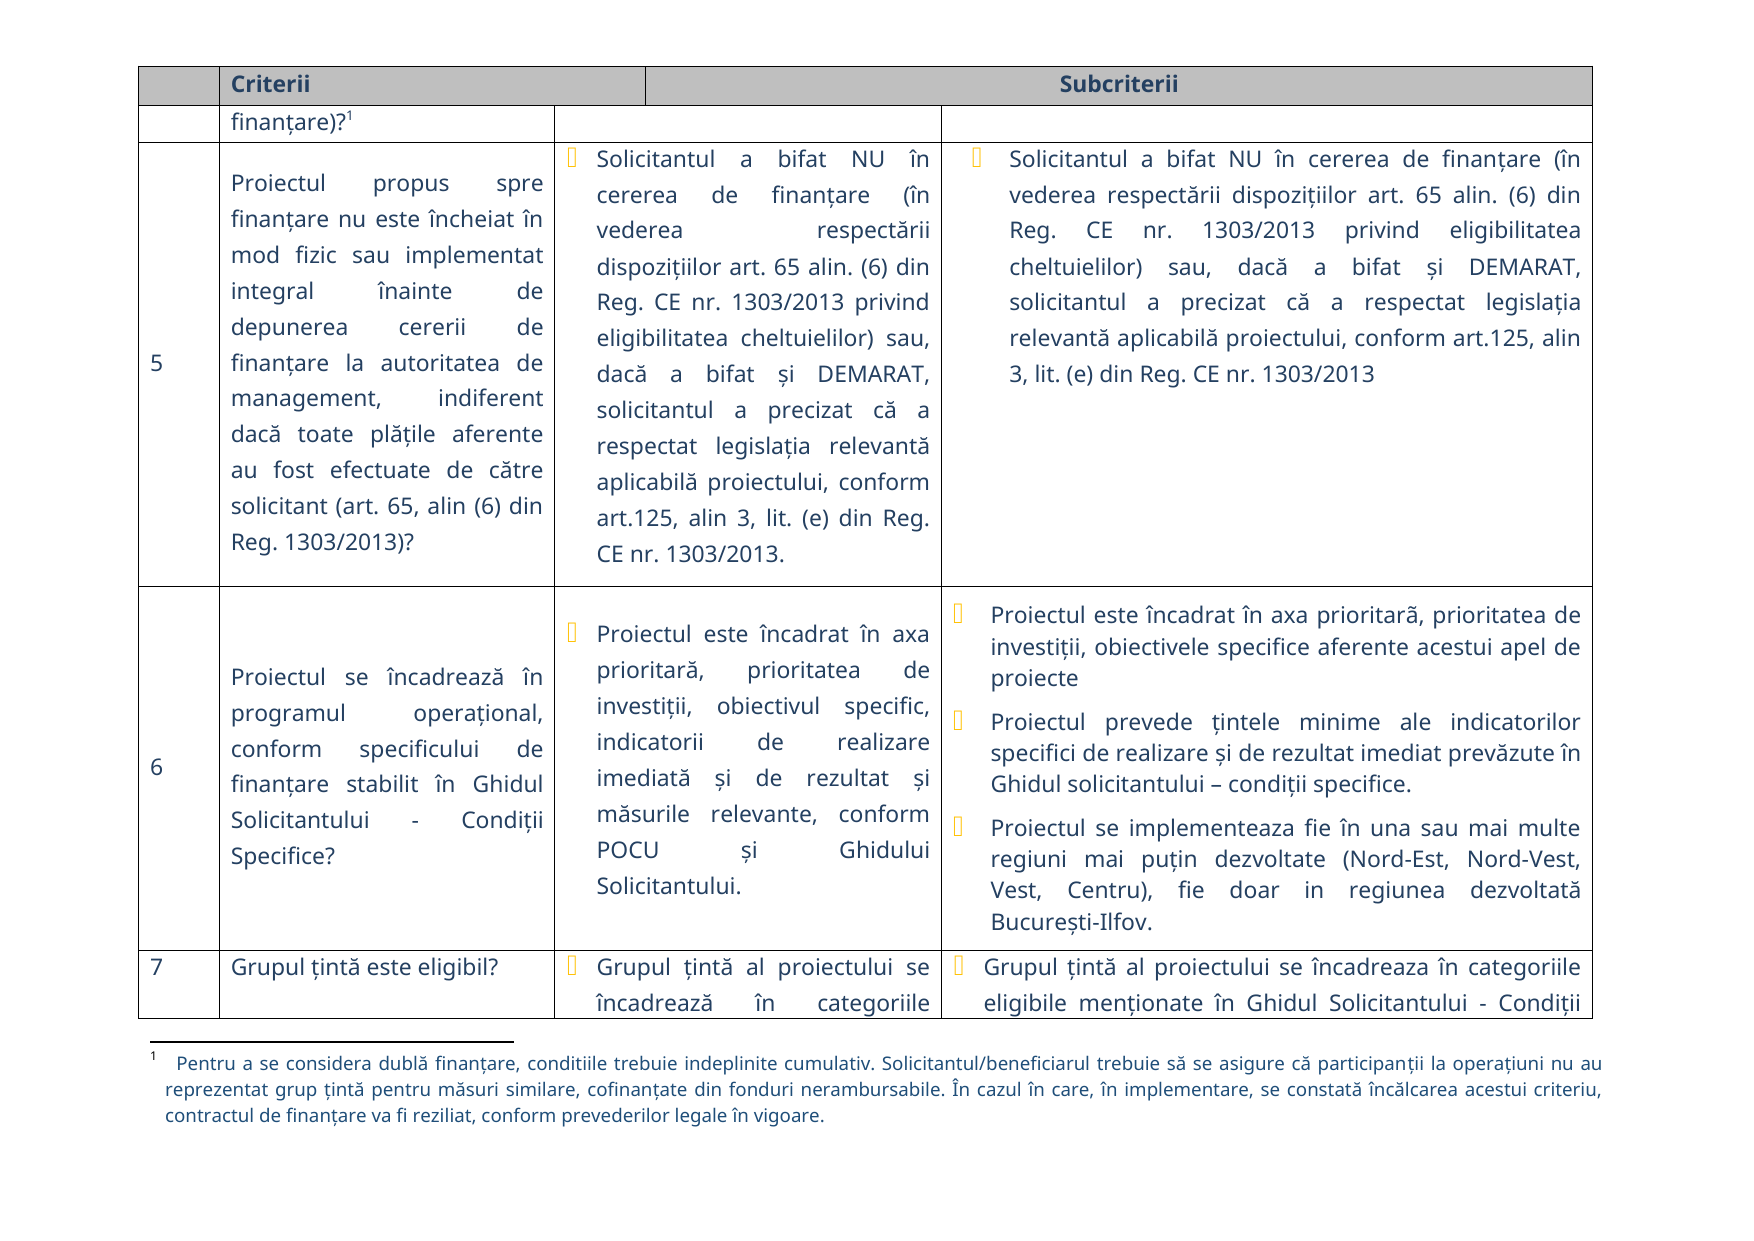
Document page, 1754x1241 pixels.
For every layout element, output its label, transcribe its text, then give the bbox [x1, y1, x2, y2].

table_cell Solicitantul a bifat NU în cererea de finanţare (în vederea respectării dispozițiilor art. 65 alin. (6) din Reg. CE nr. 1303/2013 privind eligibilitatea cheltuielilor) sau, dacă a bifat și DEMARAT, solicitantul a precizat că a respectat legislația relevantă aplicabilă proiectului, conform art.125, alin 3, lit. (e) din Reg. CE nr. 1303/2013. [555, 143, 941, 586]
table_cell Proiectul propus spre finanțare nu este încheiat în mod fizic sau implementat integral înainte de depunerea cererii de finanțare la autoritatea de management, indiferent dacă toate plățile aferente au fost efectuate de către solicitant (art. 65, alin (6) din Reg. 1303/2013)? [220, 143, 554, 586]
table_cell Proiectul se încadrează în programul operațional, conform specificului de finanțare stabilit în Ghidul Solicitantului - Condiții Specifice? [220, 587, 554, 949]
table_cell Proiectul este încadrat în axa prioritară, prioritatea de investiţii, obiectivul specific, indicatorii de realizare imediată şi de rezultat și măsurile relevante, conform POCU şi Ghidului Solicitantului. [555, 587, 941, 949]
table_cell 4 [139, 106, 219, 142]
table_cell 5 [139, 143, 219, 586]
table_cell 6 [139, 587, 219, 949]
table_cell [555, 951, 941, 1018]
table_cell Solicitantul a bifat NU în cererea de finanţare (în vederea respectării dispozițiilor art. 65 alin. (6) din Reg. CE nr. 1303/2013 privind eligibilitatea cheltuielilor) sau, dacă a bifat și DEMARAT, solicitantul a precizat că a respectat legislația relevantă aplicabilă proiectului, conform art.125, alin 3, lit. (e) din Reg. CE nr. 1303/2013 [942, 143, 1592, 586]
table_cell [555, 106, 941, 142]
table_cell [942, 106, 1592, 142]
table_header Subcriterii [646, 67, 1592, 105]
table_cell Proiectul este încadrat în axa prioritarã, prioritatea de investiții, obiectivele specifice aferente acestui apel de proiecte Proiectul prevede țintele minime ale indicatorilor specifici de realizare și de rezultat imediat prevăzute în Ghidul solicitantului – condiții specifice. Proiectul se implementeaza fie în una sau mai multe regiuni mai puțin dezvoltate (Nord-Est, Nord-Vest, Vest, Centru), fie doar in regiunea dezvoltată București-Ilfov. [942, 587, 1592, 949]
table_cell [942, 951, 1592, 1018]
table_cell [220, 106, 554, 142]
table_header [139, 67, 219, 105]
table_cell Grupul țintă este eligibil? [220, 951, 554, 1018]
table_header Criterii [220, 67, 645, 105]
table_cell 7 [139, 951, 219, 1018]
